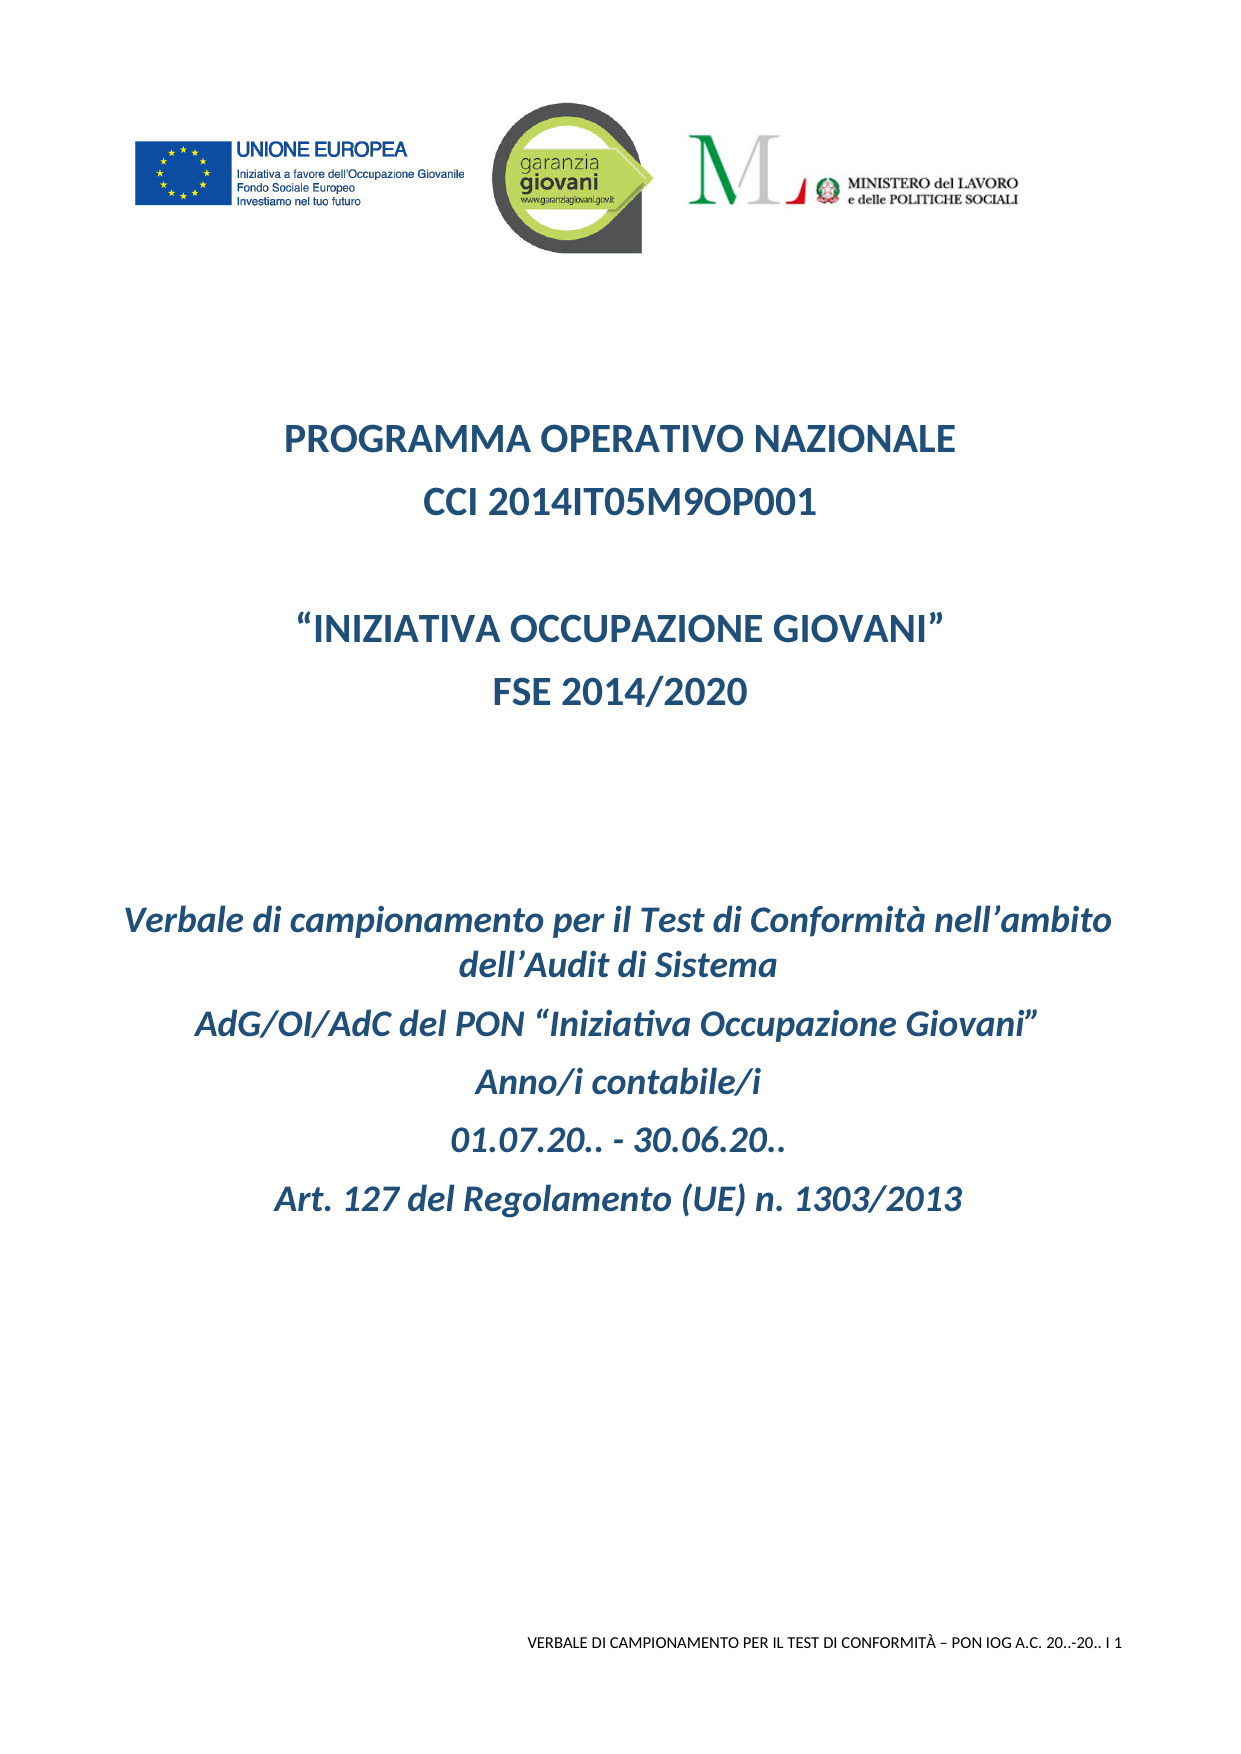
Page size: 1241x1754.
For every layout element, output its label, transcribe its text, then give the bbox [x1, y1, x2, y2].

text Anno/i contabile/i [118, 1058, 1122, 1104]
text 01.07.20.. - 30.06.20.. [118, 1116, 1122, 1162]
text CCI 2014IT05M9OP001 [118, 475, 1122, 526]
text “INIZIATIVA OCCUPAZIONE GIOVANI” [118, 602, 1122, 653]
text Art. 127 del Regolamento (UE) n. 1303/2013 [118, 1175, 1122, 1221]
text AdG/OI/AdC del PON “Iniziativa Occupazione Giovani” [118, 1000, 1122, 1046]
text Verbale di campionamento per il Test di Conformità nell’ambito dell’Audit di Sistema [118, 896, 1122, 987]
text FSE 2014/2020 [118, 665, 1122, 716]
text PROGRAMMA OPERATIVO NAZIONALE [118, 412, 1122, 463]
